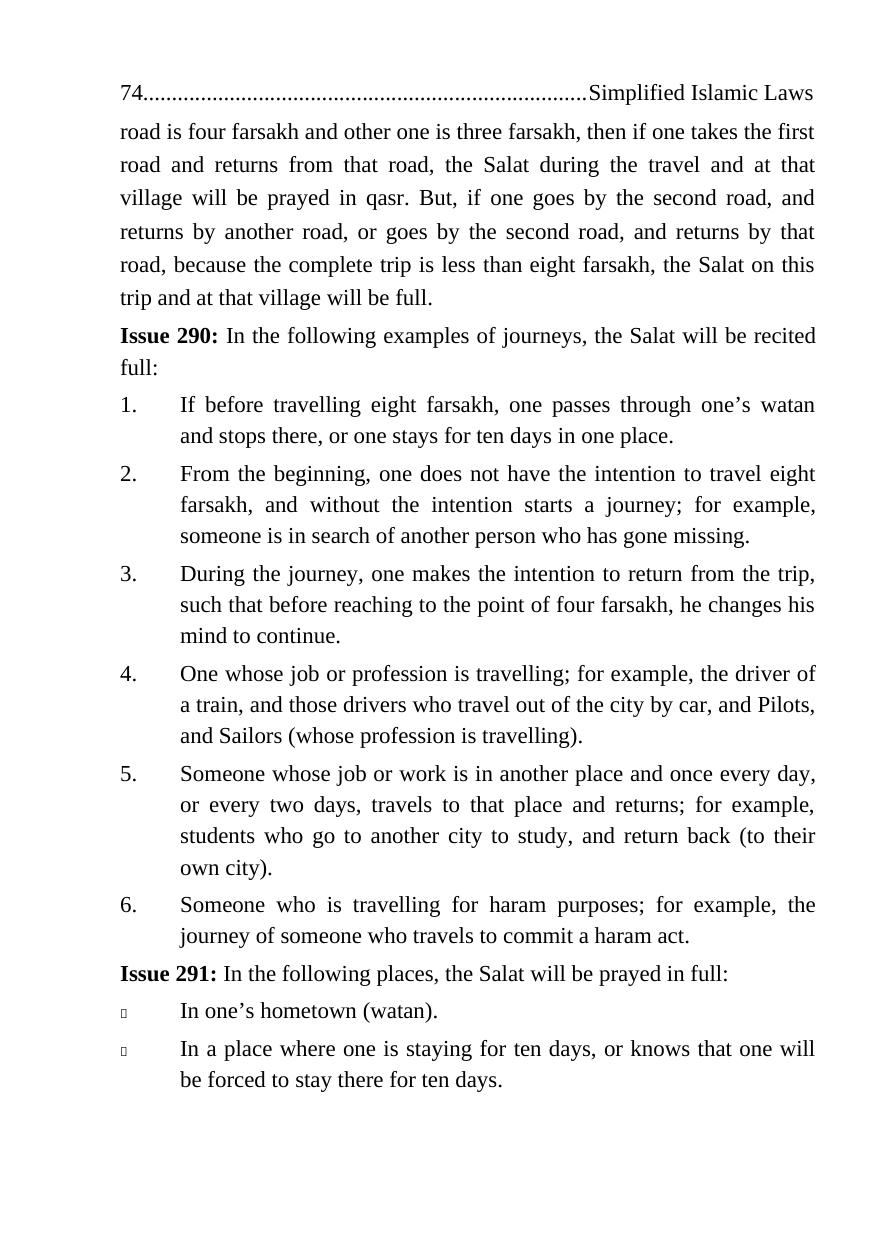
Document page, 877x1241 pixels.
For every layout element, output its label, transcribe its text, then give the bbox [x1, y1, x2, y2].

text  In one’s hometown (watan). [120, 994, 817, 1025]
text 5. Someone whose job or work is in another place and once every day, or every two days, travels to that place and returns; for example, students who go to another city to study, and return back (to their own city). [120, 756, 817, 881]
text 6. Someone who is travelling for haram purposes; for example, the journey of someone who travels to commit a haram act. [120, 887, 817, 950]
text Issue 291: In the following places, the Salat will be prayed in full: [120, 956, 817, 987]
text 2. From the beginning, one does not have the intention to travel eight farsakh, and without the intention starts a journey; for example, someone is in search of another person who has gone missing. [120, 456, 817, 550]
text  In a place where one is staying for ten days, or knows that one will be forced to stay there for ten days. [120, 1031, 817, 1094]
text 1. If before travelling eight farsakh, one passes through one’s watan and stops there, or one stays for ten days in one place. [120, 387, 817, 450]
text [120, 112, 817, 312]
text 3. During the journey, one makes the intention to return from the trip, such that before reaching to the point of four farsakh, he changes his mind to continue. [120, 556, 817, 650]
text Issue 290: In the following examples of journeys, the Salat will be recited full: [120, 319, 817, 381]
text 4. One whose job or profession is travelling; for example, the driver of a train, and those drivers who travel out of the city by car, and Pilots, and Sailors (whose profession is travelling). [120, 656, 817, 750]
